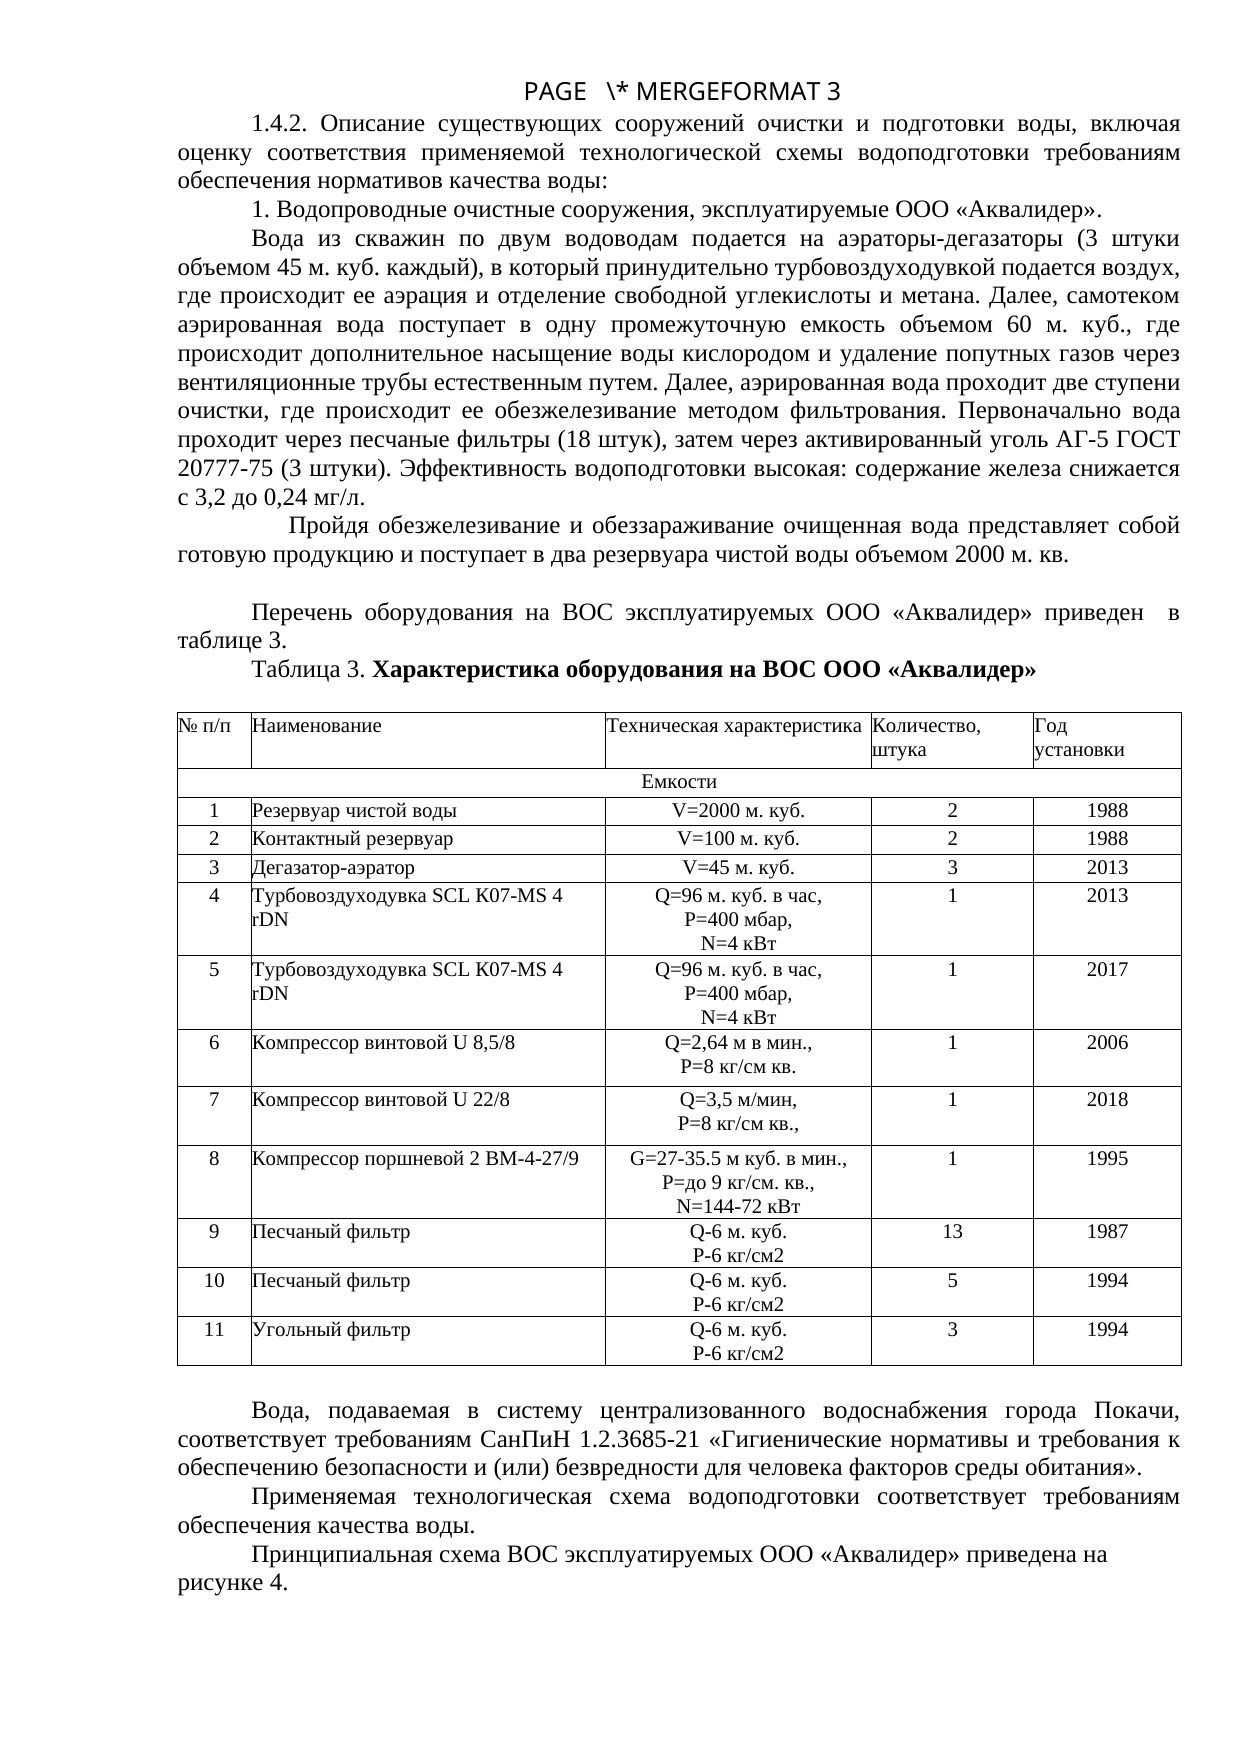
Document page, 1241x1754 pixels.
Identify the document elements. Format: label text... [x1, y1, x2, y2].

table_cell 4 [178, 883, 251, 955]
table_cell 10 [178, 1268, 251, 1316]
table_cell Емкости [178, 769, 1181, 797]
text Вода, подаваемая в систему централизованного водоснабжения города Покачи, соответствует требованиям СанПиН 1.2.3685-21 «Гигиенические нормативы и требования к обеспечению безопасности и (или) безвредности для человека факторов среды обитания». [177, 1395, 1181, 1481]
table_cell 2013 [1034, 883, 1181, 955]
table_cell 1994 [1034, 1317, 1181, 1365]
table_cell Q=96 м. куб. в час, Р=400 мбар, N=4 кВт [606, 956, 871, 1029]
text 1.4.2. Описание существующих сооружений очистки и подготовки воды, включая оценку соответствия применяемой технологической схемы водоподготовки требованиям обеспечения нормативов качества воды: [177, 108, 1181, 194]
table_cell 3 [872, 1317, 1033, 1365]
table_cell 1 [872, 1087, 1033, 1144]
table_header № п/п [178, 713, 251, 768]
table_cell Дегазатор-аэратор [252, 855, 605, 882]
table_cell V=100 м. куб. [606, 826, 871, 854]
table_cell Q-6 м. куб. P-6 кг/cм2 [606, 1317, 871, 1365]
table_cell 5 [178, 956, 251, 1029]
text 1. Водопроводные очистные сооружения, эксплуатируемые ООО «Аквалидер». [177, 194, 1181, 223]
table_cell 3 [178, 855, 251, 882]
table_cell V=45 м. куб. [606, 855, 871, 882]
table_cell 1 [872, 1030, 1033, 1086]
table_cell 5 [872, 1268, 1033, 1316]
table_cell Компрессор винтовой U 8,5/8 [252, 1030, 605, 1086]
table_cell Резервуар чистой воды [252, 798, 605, 825]
table_cell Турбовоздуходувка SСL К07-МS 4 rDN [252, 956, 605, 1029]
table_cell Контактный резервуар [252, 826, 605, 854]
table_cell 1988 [1034, 826, 1181, 854]
table_cell Турбовоздуходувка SСL К07-МS 4 rDN [252, 883, 605, 955]
table_cell Q-6 м. куб. P-6 кг/cм2 [606, 1219, 871, 1267]
table_cell 7 [178, 1087, 251, 1144]
text Применяемая технологическая схема водоподготовки соответствует требованиям обеспечения качества воды. [177, 1481, 1181, 1539]
table_cell 1995 [1034, 1146, 1181, 1218]
table_cell 2 [872, 826, 1033, 854]
table_cell 1 [872, 956, 1033, 1029]
table_cell Компрессор винтовой U 22/8 [252, 1087, 605, 1144]
text Таблица 3. Характеристика оборудования на ВОС ООО «Аквалидер» [177, 654, 1181, 683]
text Пройдя обезжелезивание и обеззараживание очищенная вода представляет собой готовую продукцию и поступает в два резервуара чистой воды объемом 2000 м. кв. [177, 510, 1181, 568]
table_cell 2 [178, 826, 251, 854]
table_cell Q=96 м. куб. в час, Р=400 мбар, N=4 кВт [606, 883, 871, 955]
table_cell 2017 [1034, 956, 1181, 1029]
table_header Наименование [252, 713, 605, 768]
table_cell 3 [872, 855, 1033, 882]
table_cell 6 [178, 1030, 251, 1086]
table_cell 2018 [1034, 1087, 1181, 1144]
table_cell 2013 [1034, 855, 1181, 882]
text Принципиальная схема ВОС эксплуатируемых ООО «Аквалидер» приведена на рисунке 4. [177, 1539, 1181, 1596]
table_cell 2 [872, 798, 1033, 825]
table_cell 1994 [1034, 1268, 1181, 1316]
table_cell G=27-35.5 м куб. в мин., Р=до 9 кг/см. кв., N=144-72 кВт [606, 1146, 871, 1218]
table_cell 1 [178, 798, 251, 825]
table_cell 9 [178, 1219, 251, 1267]
table_cell Q=3,5 м/мин, Р=8 кг/см кв., [606, 1087, 871, 1144]
table_cell 1 [872, 883, 1033, 955]
table_cell Песчаный фильтр [252, 1219, 605, 1267]
text Перечень оборудования на ВОС эксплуатируемых ООО «Аквалидер» приведен в таблице 3. [177, 597, 1181, 654]
table_cell 1987 [1034, 1219, 1181, 1267]
table_cell 1 [872, 1146, 1033, 1218]
table_cell Q=2,64 м в мин., Р=8 кг/см кв. [606, 1030, 871, 1086]
table_header Год установки [1034, 713, 1181, 768]
table_cell 8 [178, 1146, 251, 1218]
text Вода из скважин по двум водоводам подается на аэраторы-дегазаторы (3 штуки объемом 45 м. куб. каждый), в который принудительно турбовоздуходувкой подается воздух, где происходит ее аэрация и отделение свободной углекислоты и метана. Далее, самотеком аэрированная вода поступает в одну промежуточную емкость объемом 60 м. куб., где происходит дополнительное насыщение воды кислородом и удаление попутных газов через вентиляционные трубы естественным путем. Далее, аэрированная вода проходит две ступени очистки, где происходит ее обезжелезивание методом фильтрования. Первоначально вода проходит через песчаные фильтры (18 штук), затем через активированный уголь АГ-5 ГОСТ 20777-75 (3 штуки). Эффективность водоподготовки высокая: содержание железа снижается с 3,2 до 0,24 мг/л. [177, 223, 1181, 510]
table_cell Компрессор поршневой 2 ВМ-4-27/9 [252, 1146, 605, 1218]
table_cell 1988 [1034, 798, 1181, 825]
table_header Техническая характеристика [606, 713, 871, 768]
table_cell V=2000 м. куб. [606, 798, 871, 825]
table_cell Угольный фильтр [252, 1317, 605, 1365]
table_cell 11 [178, 1317, 251, 1365]
table_cell Q-6 м. куб. P-6 кг/cм2 [606, 1268, 871, 1316]
table_cell 2006 [1034, 1030, 1181, 1086]
table_cell 13 [872, 1219, 1033, 1267]
table_header Количество, штука [872, 713, 1033, 768]
table_cell Песчаный фильтр [252, 1268, 605, 1316]
